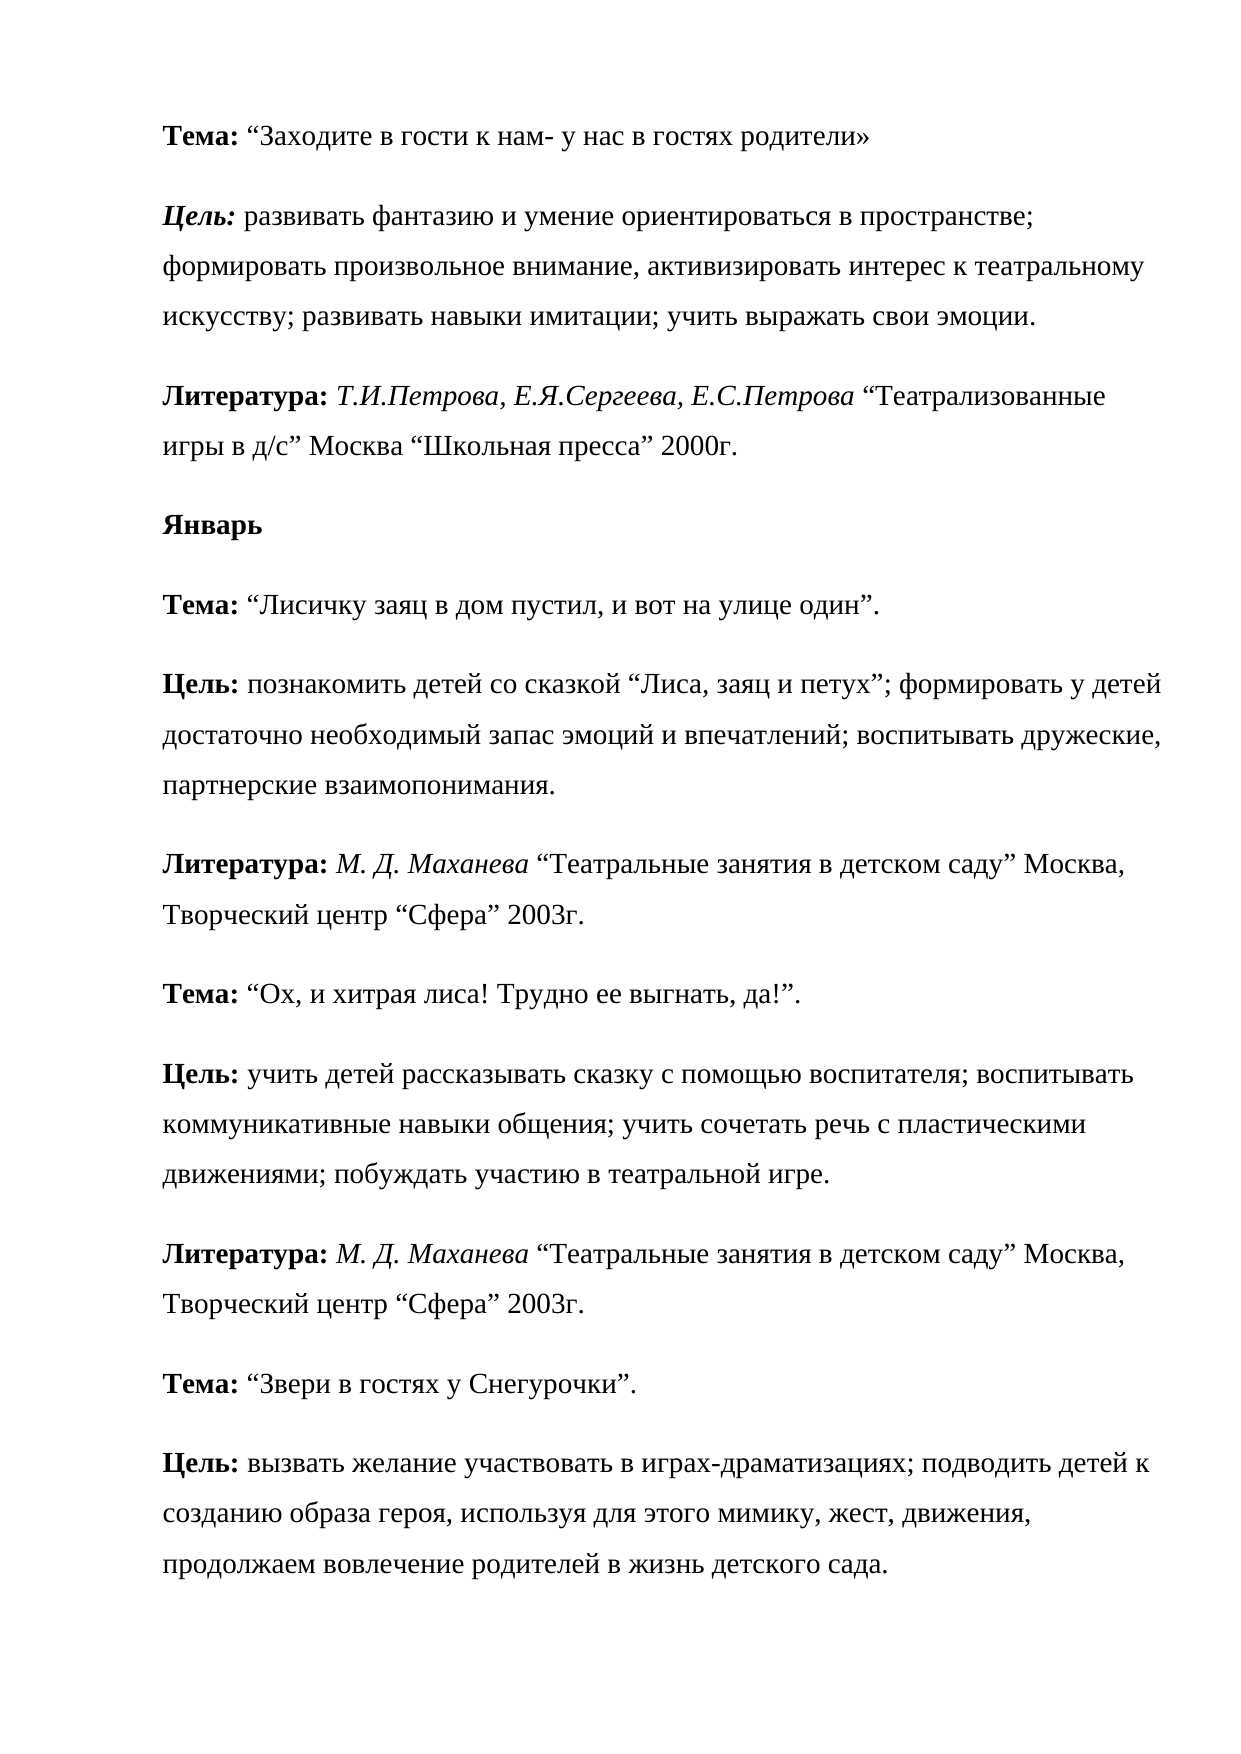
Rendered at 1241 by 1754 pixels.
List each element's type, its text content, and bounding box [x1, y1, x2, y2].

text Тема: “Лисичку заяц в дом пустил, и вот на улице один”. [162, 587, 1167, 621]
text Цель: познакомить детей со сказкой “Лиса, заяц и петух”; формировать у детей достаточно необходимый запас эмоций и впечатлений; воспитывать дружеские, партнерские взаимопонимания. [162, 666, 1167, 801]
text Тема: “Заходите в гости к нам- у нас в гостях родители» [162, 118, 1167, 152]
text Тема: “Ох, и хитрая лиса! Трудно ее выгнать, да!”. [162, 976, 1167, 1010]
text Цель: развивать фантазию и умение ориентироваться в пространстве; формировать произвольное внимание, активизировать интерес к театральному искусству; развивать навыки имитации; учить выражать свои эмоции. [162, 198, 1167, 332]
text Тема: “Звери в гостях у Снегурочки”. [162, 1366, 1167, 1399]
text Литература: М. Д. Маханева “Театральные занятия в детском саду” Москва, Творческий центр “Сфера” 2003г. [162, 847, 1167, 930]
text Январь [162, 507, 1167, 541]
text Цель: учить детей рассказывать сказку с помощью воспитателя; воспитывать коммуникативные навыки общения; учить сочетать речь с пластическими движениями; побуждать участию в театральной игре. [162, 1056, 1167, 1190]
text Литература: Т.И.Петрова, Е.Я.Сергеева, Е.С.Петрова “Театрализованные игры в д/с” Москва “Школьная пресса” 2000г. [162, 378, 1167, 462]
text Литература: М. Д. Маханева “Театральные занятия в детском саду” Москва, Творческий центр “Сфера” 2003г. [162, 1236, 1167, 1320]
text Цель: вызвать желание участвовать в играх-драматизациях; подводить детей к созданию образа героя, используя для этого мимику, жест, движения, продолжаем вовлечение родителей в жизнь детского сада. [162, 1445, 1167, 1579]
